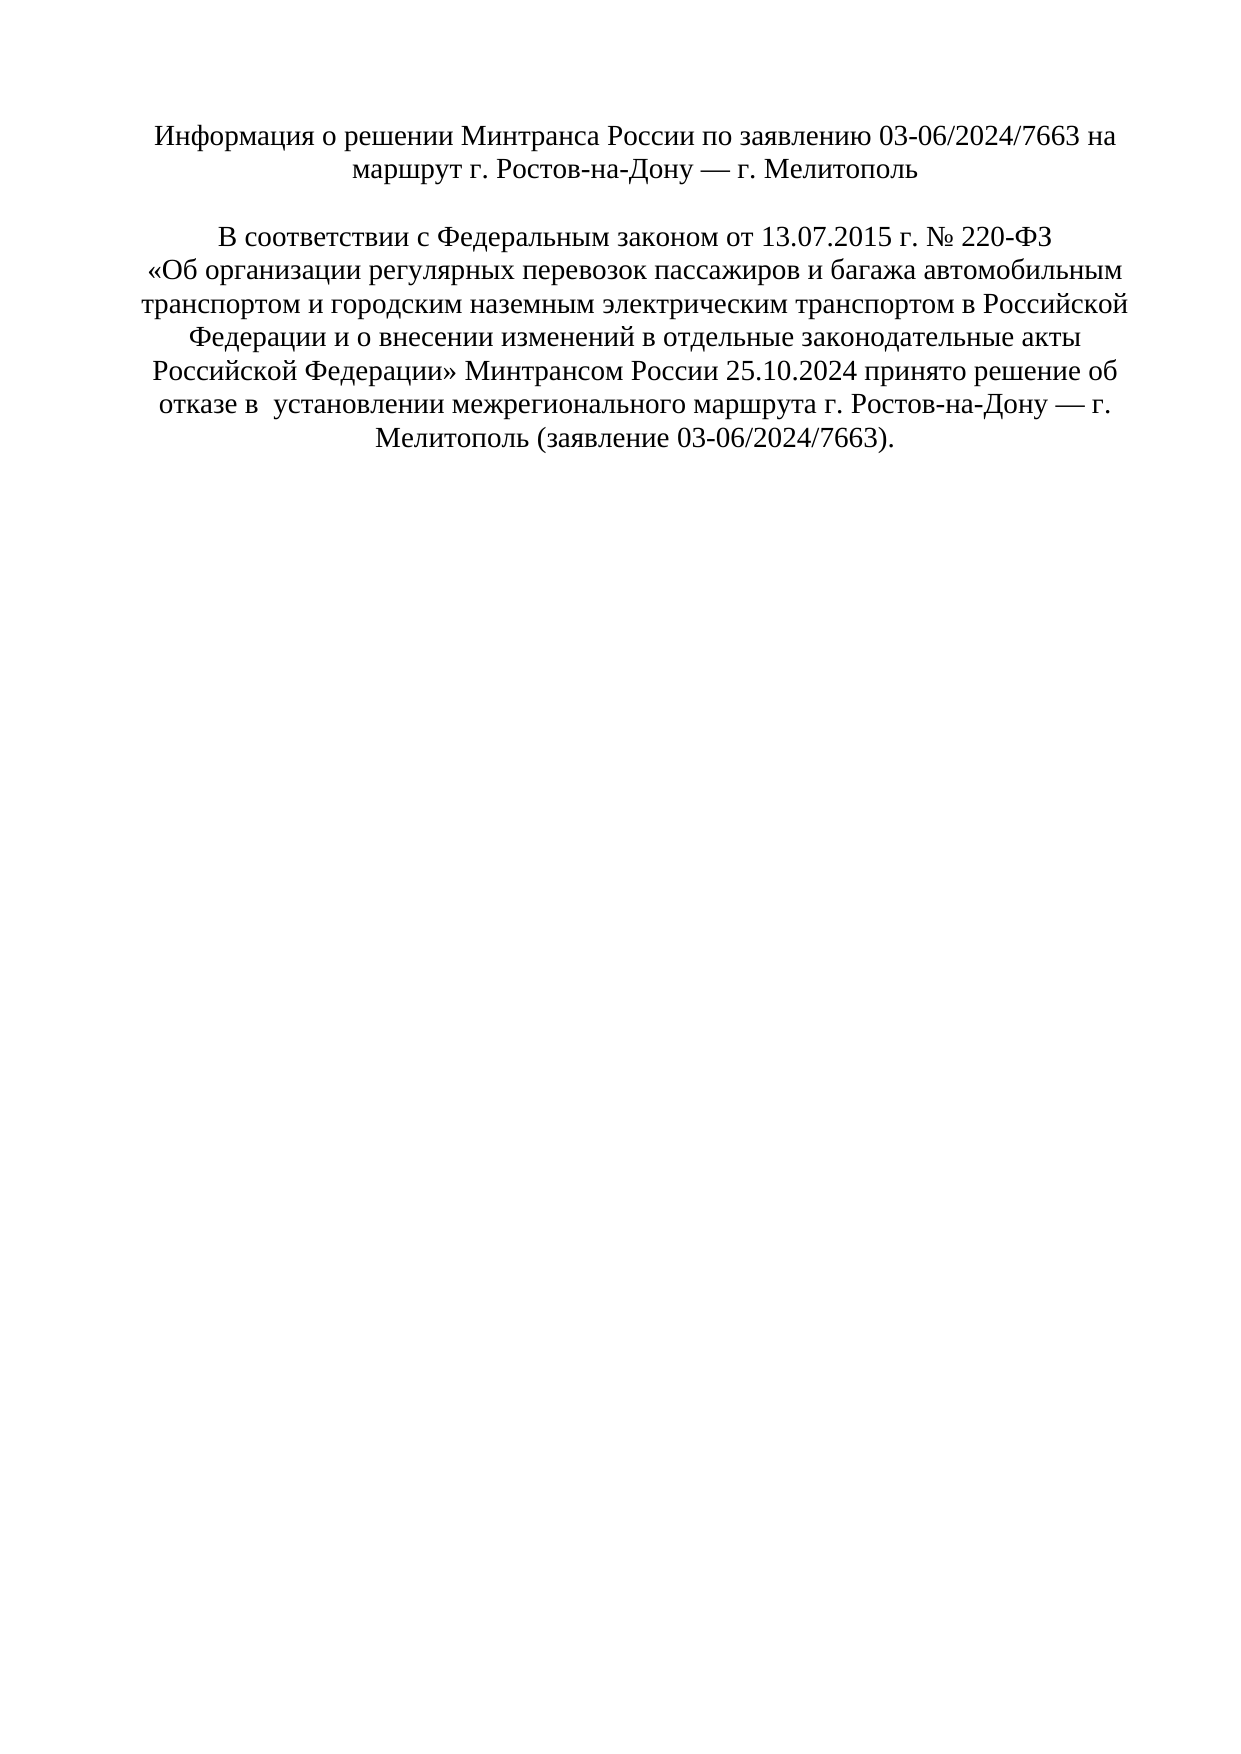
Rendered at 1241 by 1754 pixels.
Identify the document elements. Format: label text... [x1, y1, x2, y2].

text Информация о решении Минтранса России по заявлению 03-06/2024/7663 на маршрут г. Ростов-на-Дону — г. Мелитополь [118, 118, 1152, 185]
text В соответствии с Федеральным законом от 13.07.2015 г. № 220-ФЗ «Об организации регулярных перевозок пассажиров и багажа автомобильным транспортом и городским наземным электрическим транспортом в Российской Федерации и о внесении изменений в отдельные законодательные акты Российской Федерации» Минтрансом России 25.10.2024 принято решение об отказе в установлении межрегионального маршрута г. Ростов-на-Дону — г. Мелитополь (заявление 03-06/2024/7663). [118, 219, 1152, 453]
